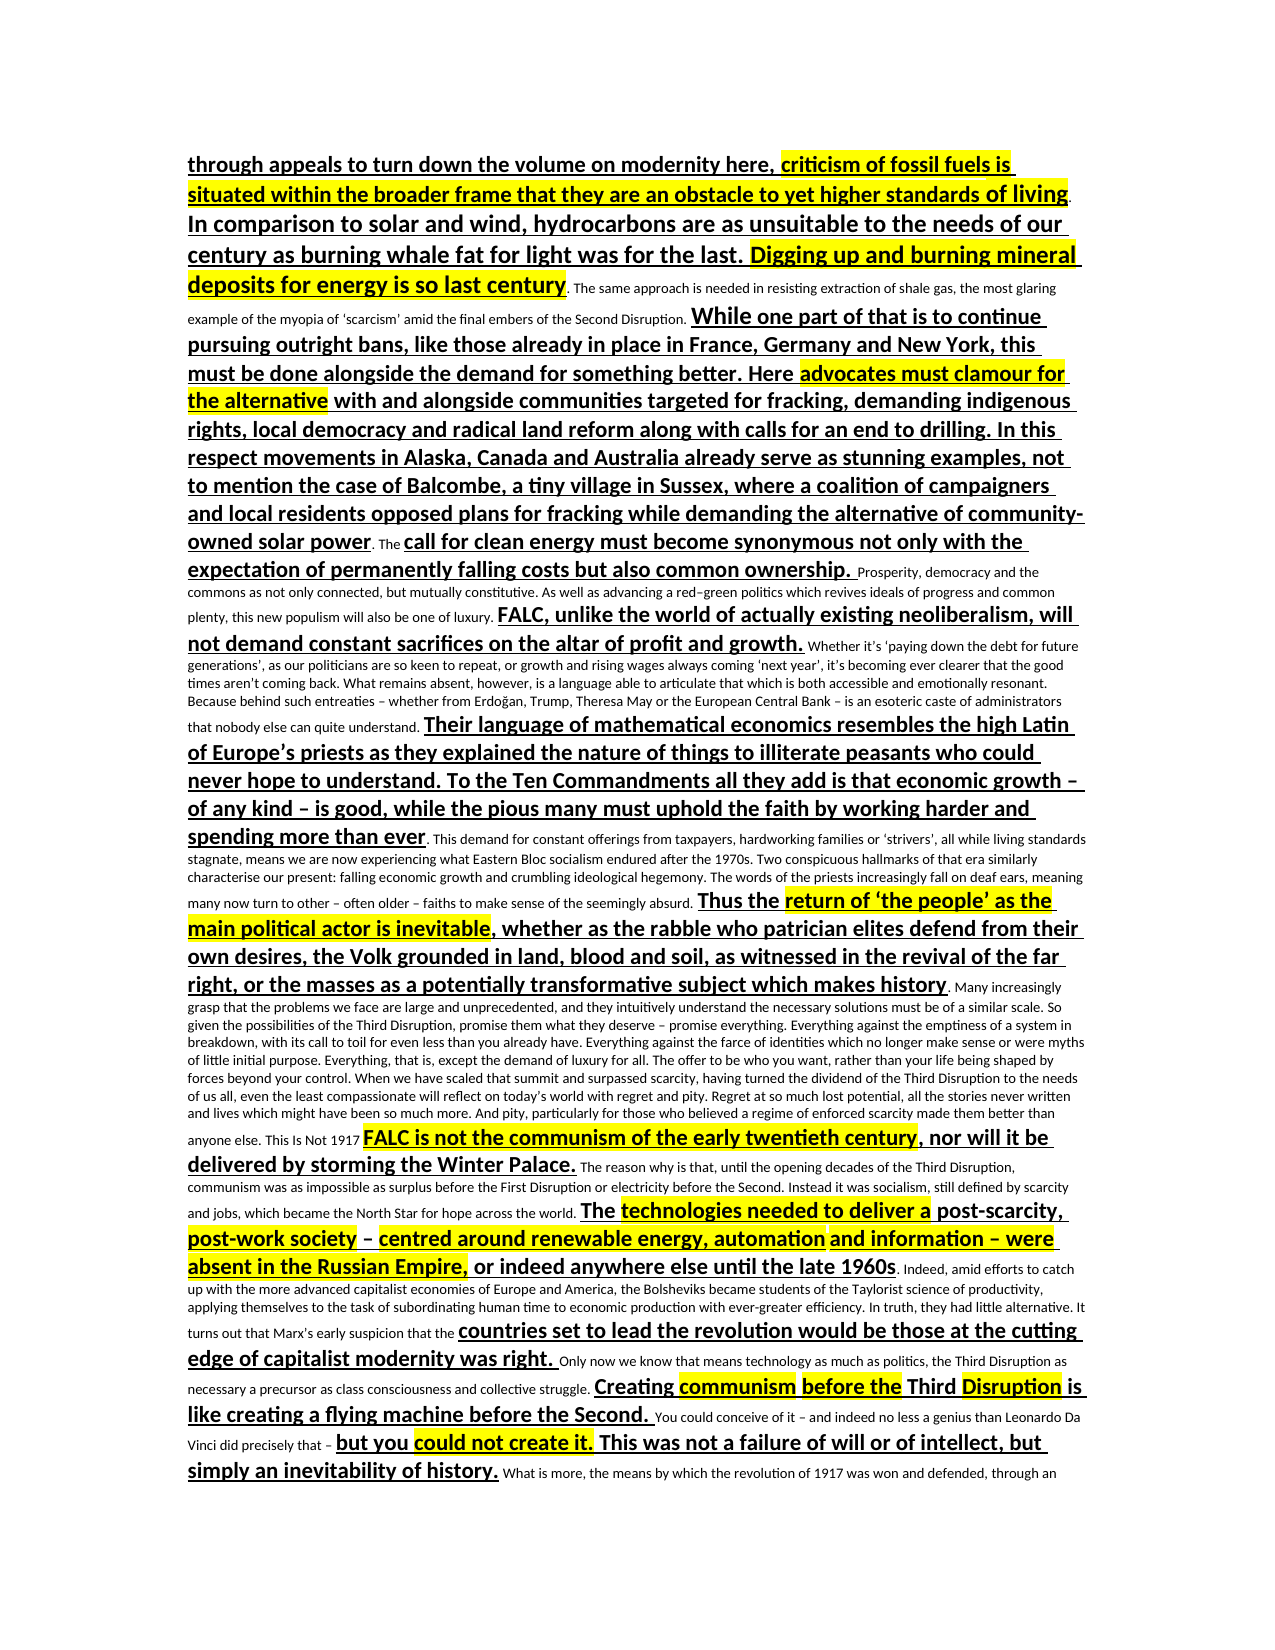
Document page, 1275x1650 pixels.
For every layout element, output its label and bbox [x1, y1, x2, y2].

text [187, 150, 1087, 1484]
